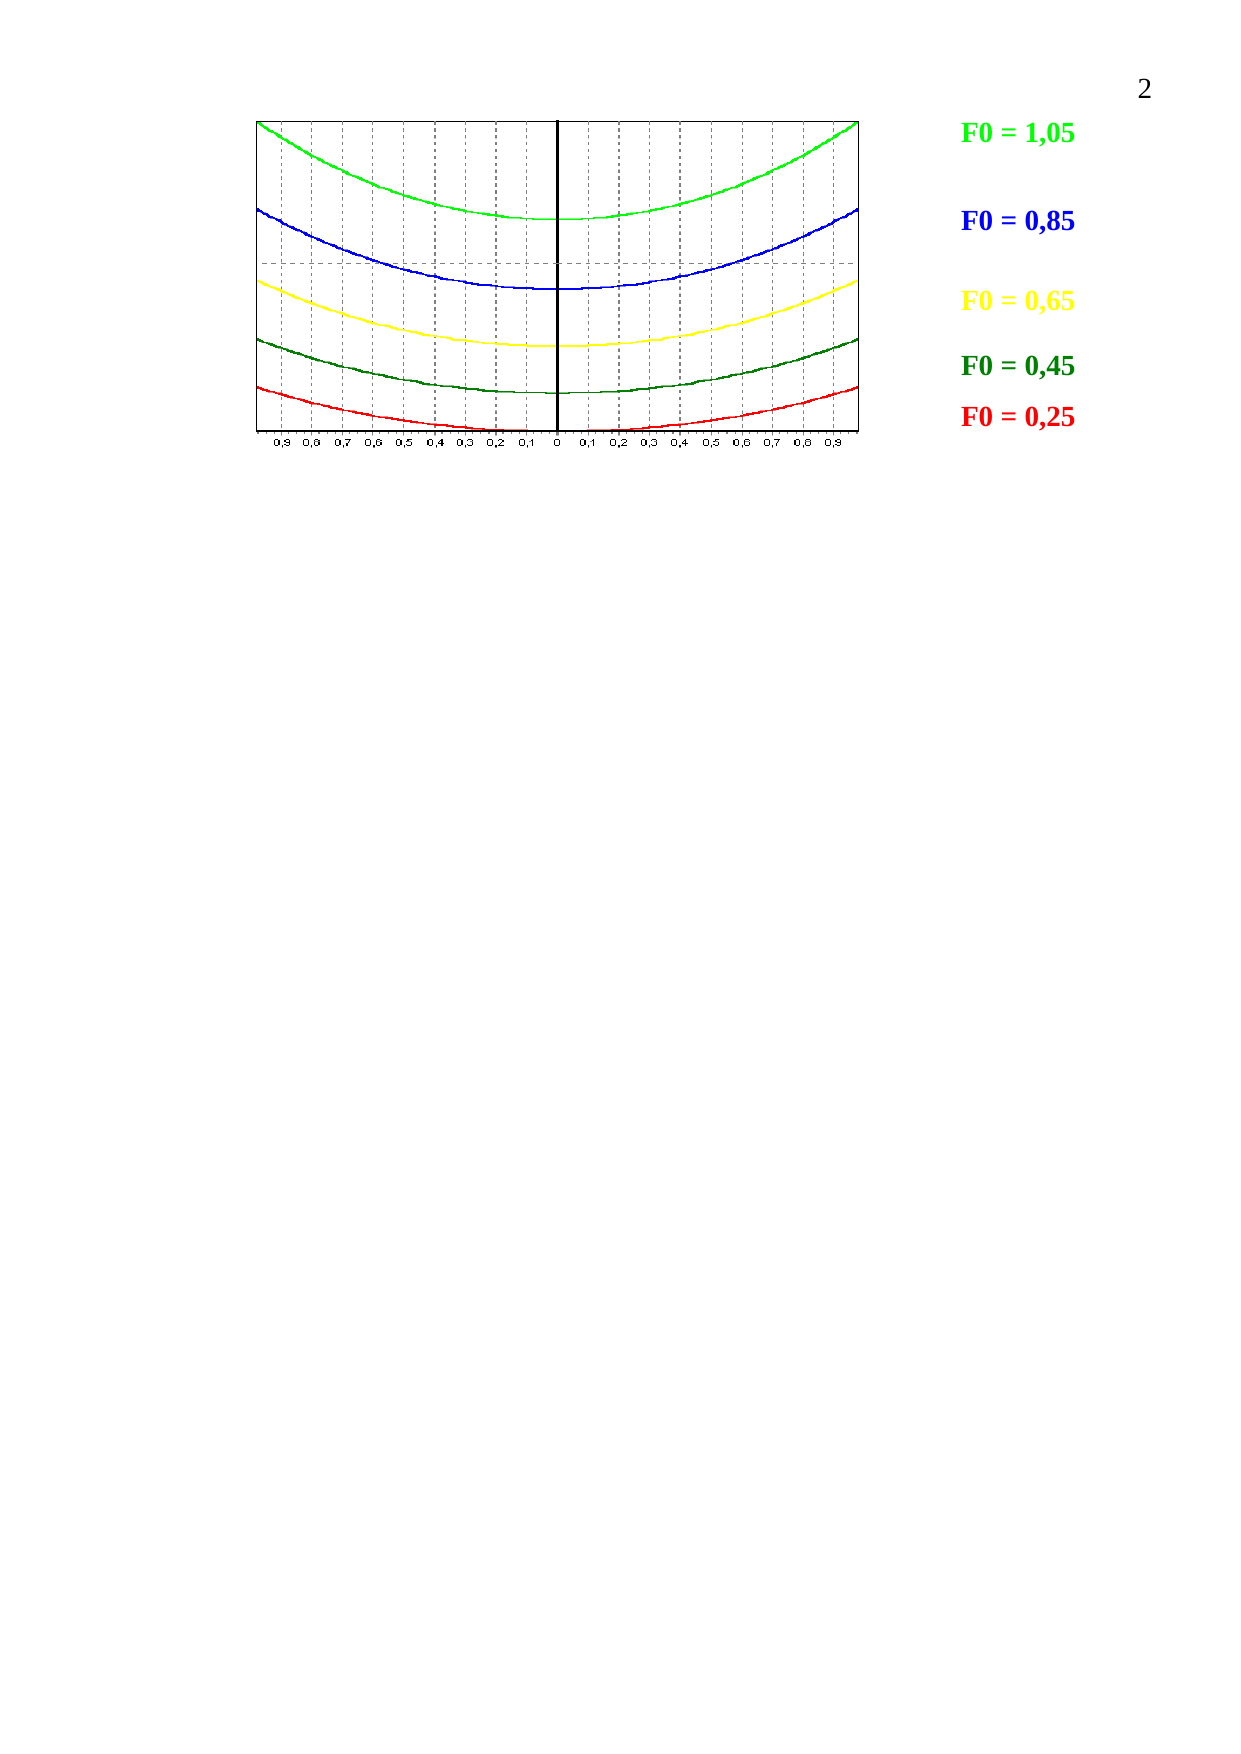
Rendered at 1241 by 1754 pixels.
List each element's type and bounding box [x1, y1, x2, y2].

picture [252, 120, 864, 454]
